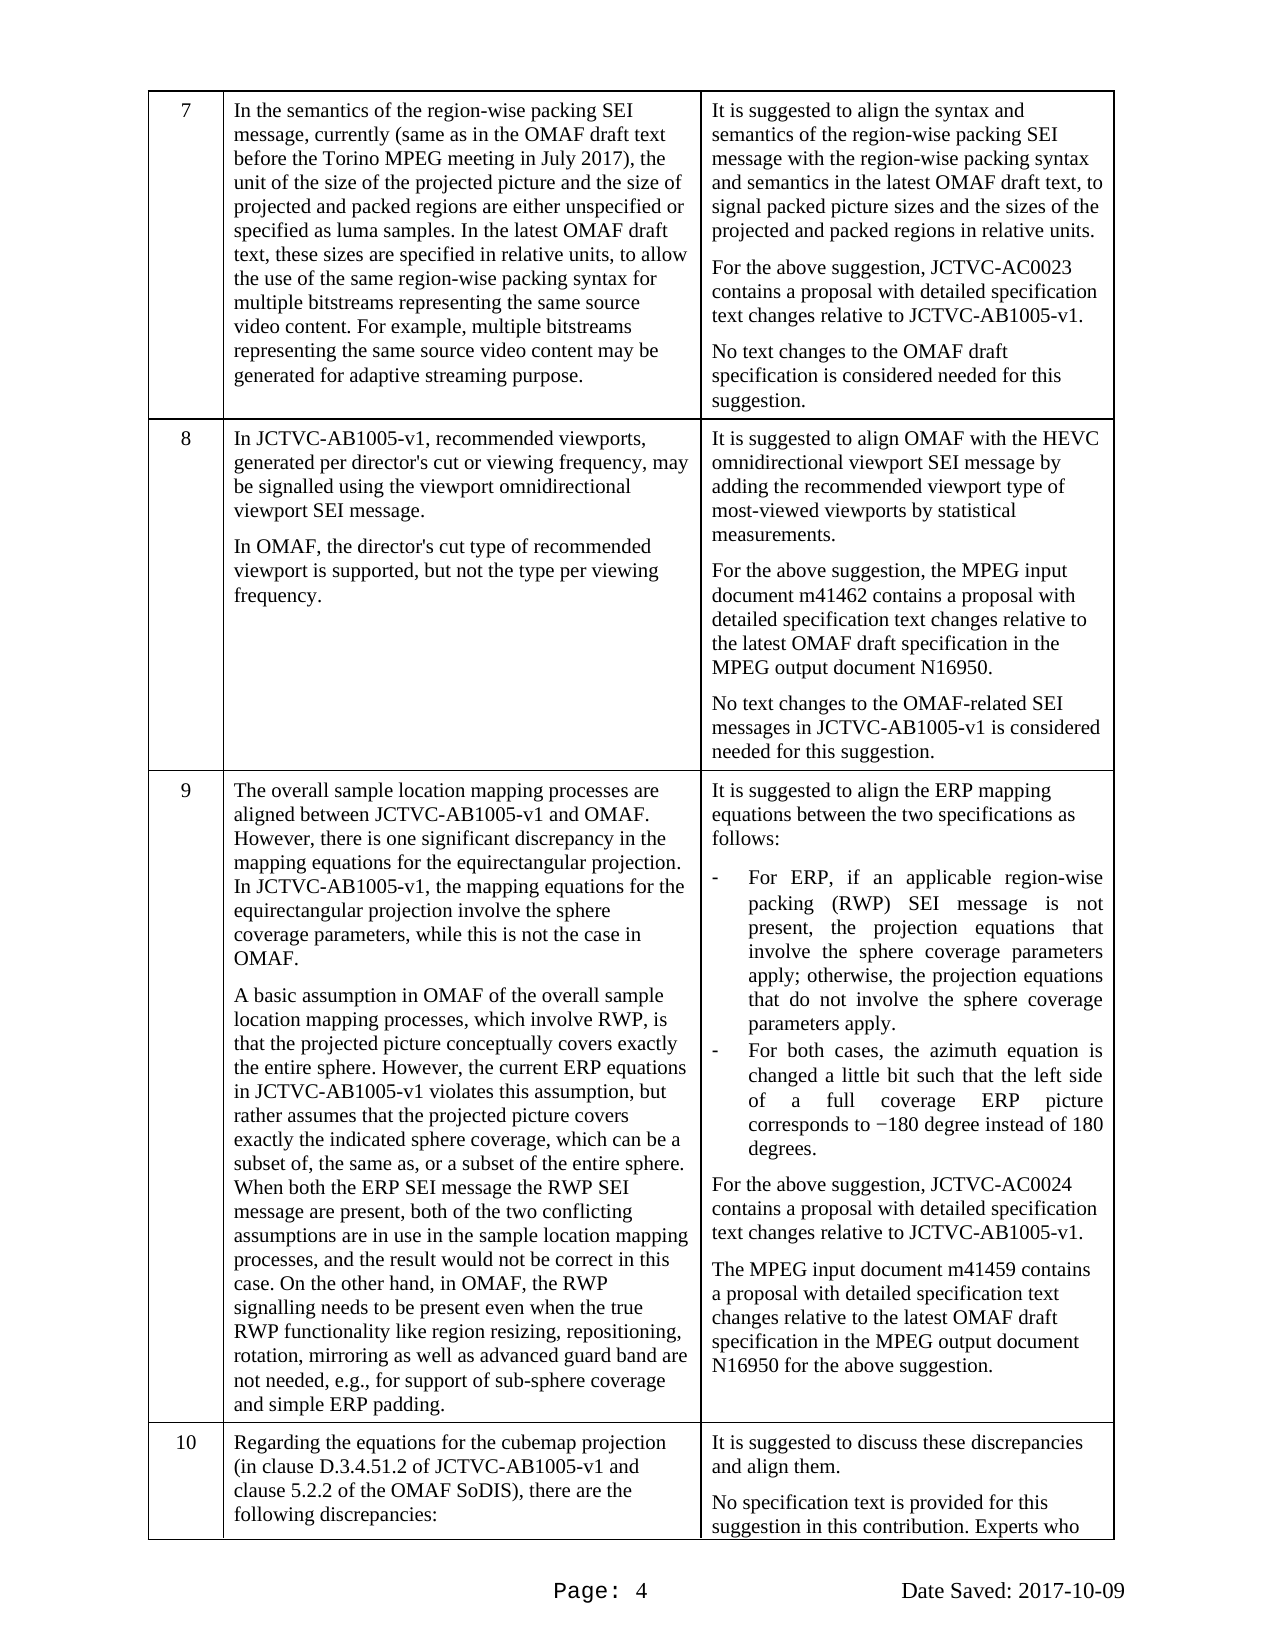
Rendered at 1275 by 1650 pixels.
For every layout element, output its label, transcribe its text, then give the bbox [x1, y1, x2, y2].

table_cell 7 [149, 92, 223, 418]
table_cell It is suggested to align the syntax and semantics of the region-wise packing SEI message with the region-wise packing syntax and semantics in the latest OMAF draft text, to signal packed picture sizes and the sizes of the projected and packed regions in relative units. [702, 92, 1113, 418]
table_cell 8 [149, 420, 223, 770]
table_cell It is suggested to align OMAF with the HEVC omnidirectional viewport SEI message by adding the recommended viewport type of most-viewed viewports by statistical measurements. [702, 420, 1113, 770]
table_cell In the semantics of the region-wise packing SEI message, currently (same as in the OMAF draft text before the Torino MPEG meeting in July 2017), the unit of the size of the projected picture and the size of projected and packed regions are either unspecified or specified as luma samples. In the latest OMAF draft text, these sizes are specified in relative units, to allow the use of the same region-wise packing syntax for multiple bitstreams representing the same source video content. For example, multiple bitstreams representing the same source video content may be generated for adaptive streaming purpose. [224, 92, 700, 418]
table_cell In JCTVC-AB1005-v1, recommended viewports, generated per director's cut or viewing frequency, may be signalled using the viewport omnidirectional viewport SEI message. In OMAF, the director's cut type of recommended viewport is supported, but not the type per viewing frequency. [224, 420, 700, 770]
table_cell 9 [149, 771, 223, 1422]
table_cell 10 [149, 1423, 223, 1538]
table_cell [702, 1423, 1113, 1538]
table_cell The overall sample location mapping processes are aligned between JCTVC-AB1005-v1 and OMAF. However, there is one significant discrepancy in the mapping equations for the equirectangular projection. In JCTVC-AB1005-v1, the mapping equations for the equirectangular projection involve the sphere coverage parameters, while this is not the case in OMAF. [224, 771, 700, 1422]
table_cell It is suggested to align the mapping equations between the two specifications [702, 771, 1113, 1422]
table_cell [224, 1423, 700, 1538]
